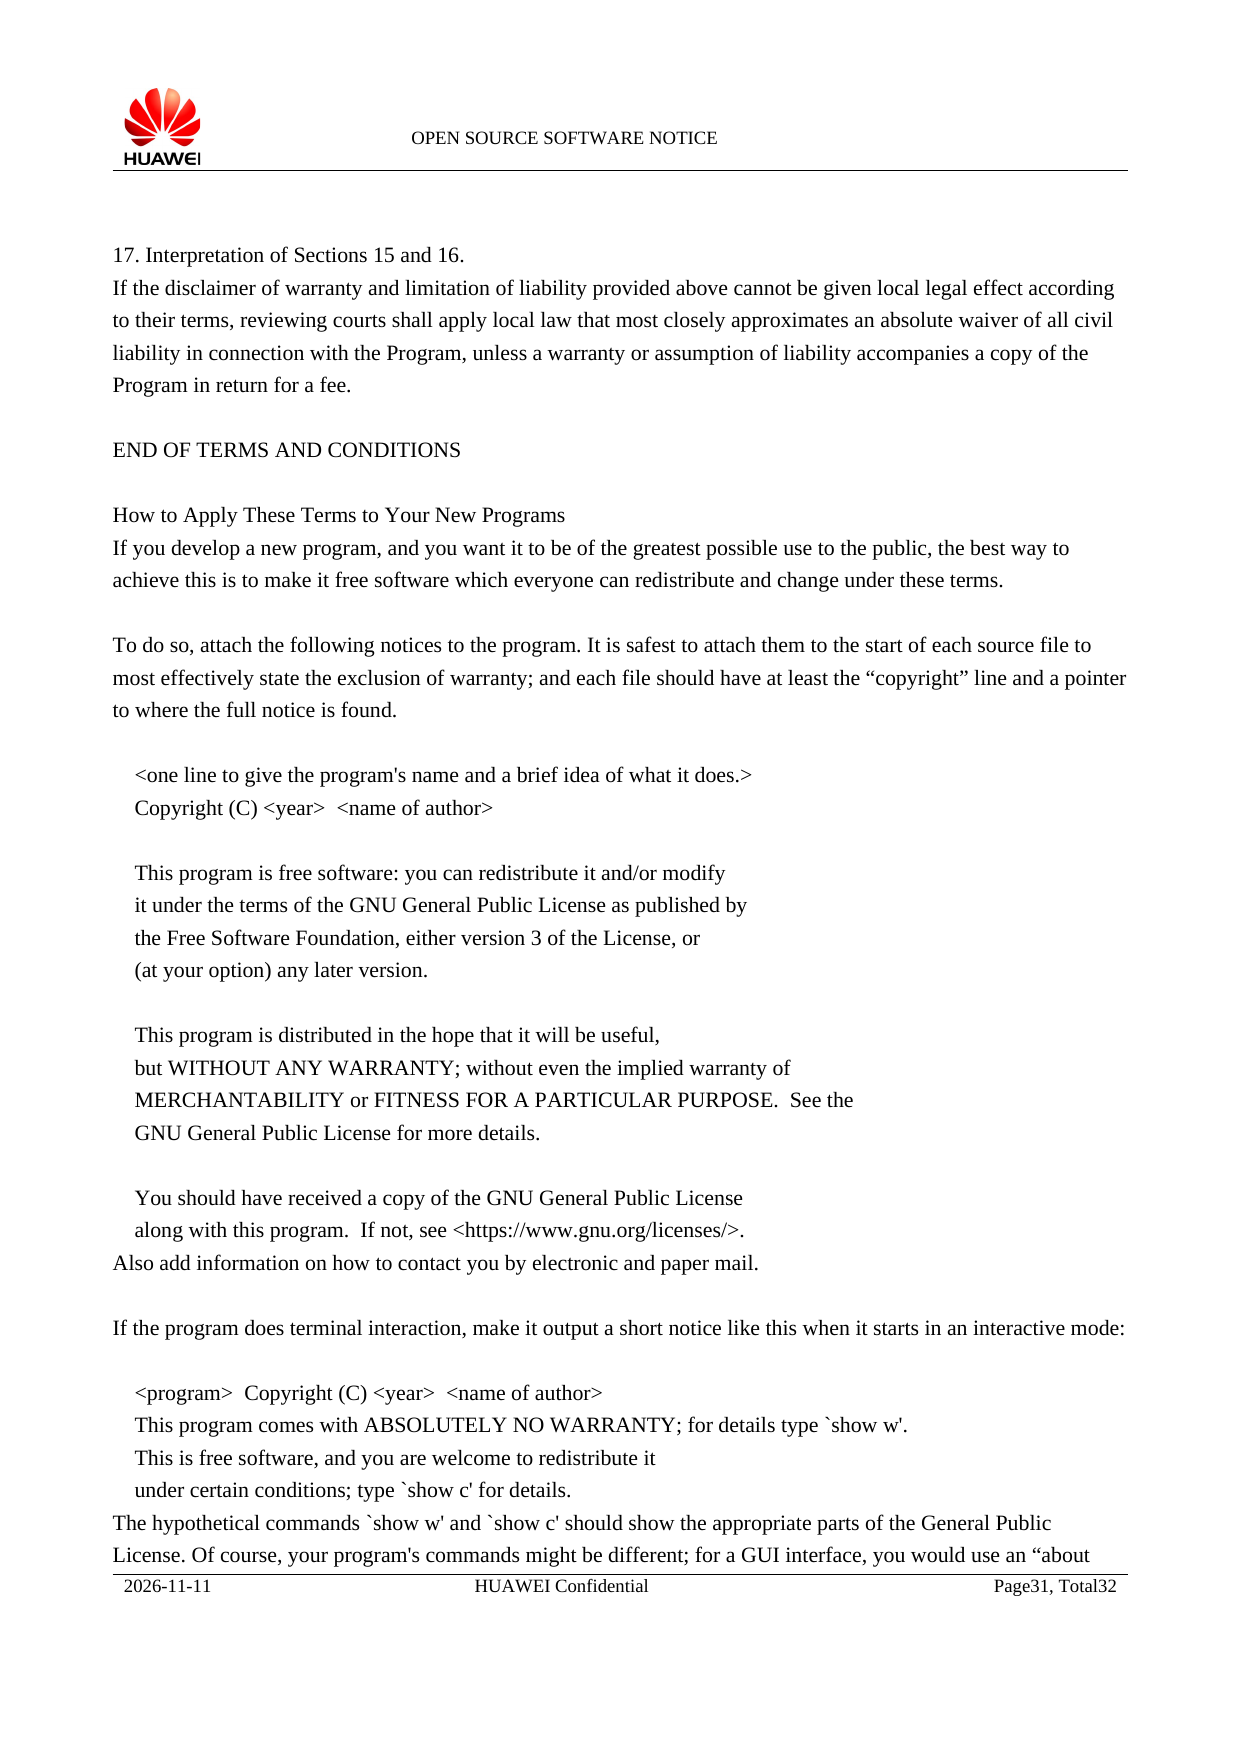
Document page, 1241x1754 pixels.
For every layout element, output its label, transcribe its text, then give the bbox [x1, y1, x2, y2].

picture [124, 88, 201, 165]
